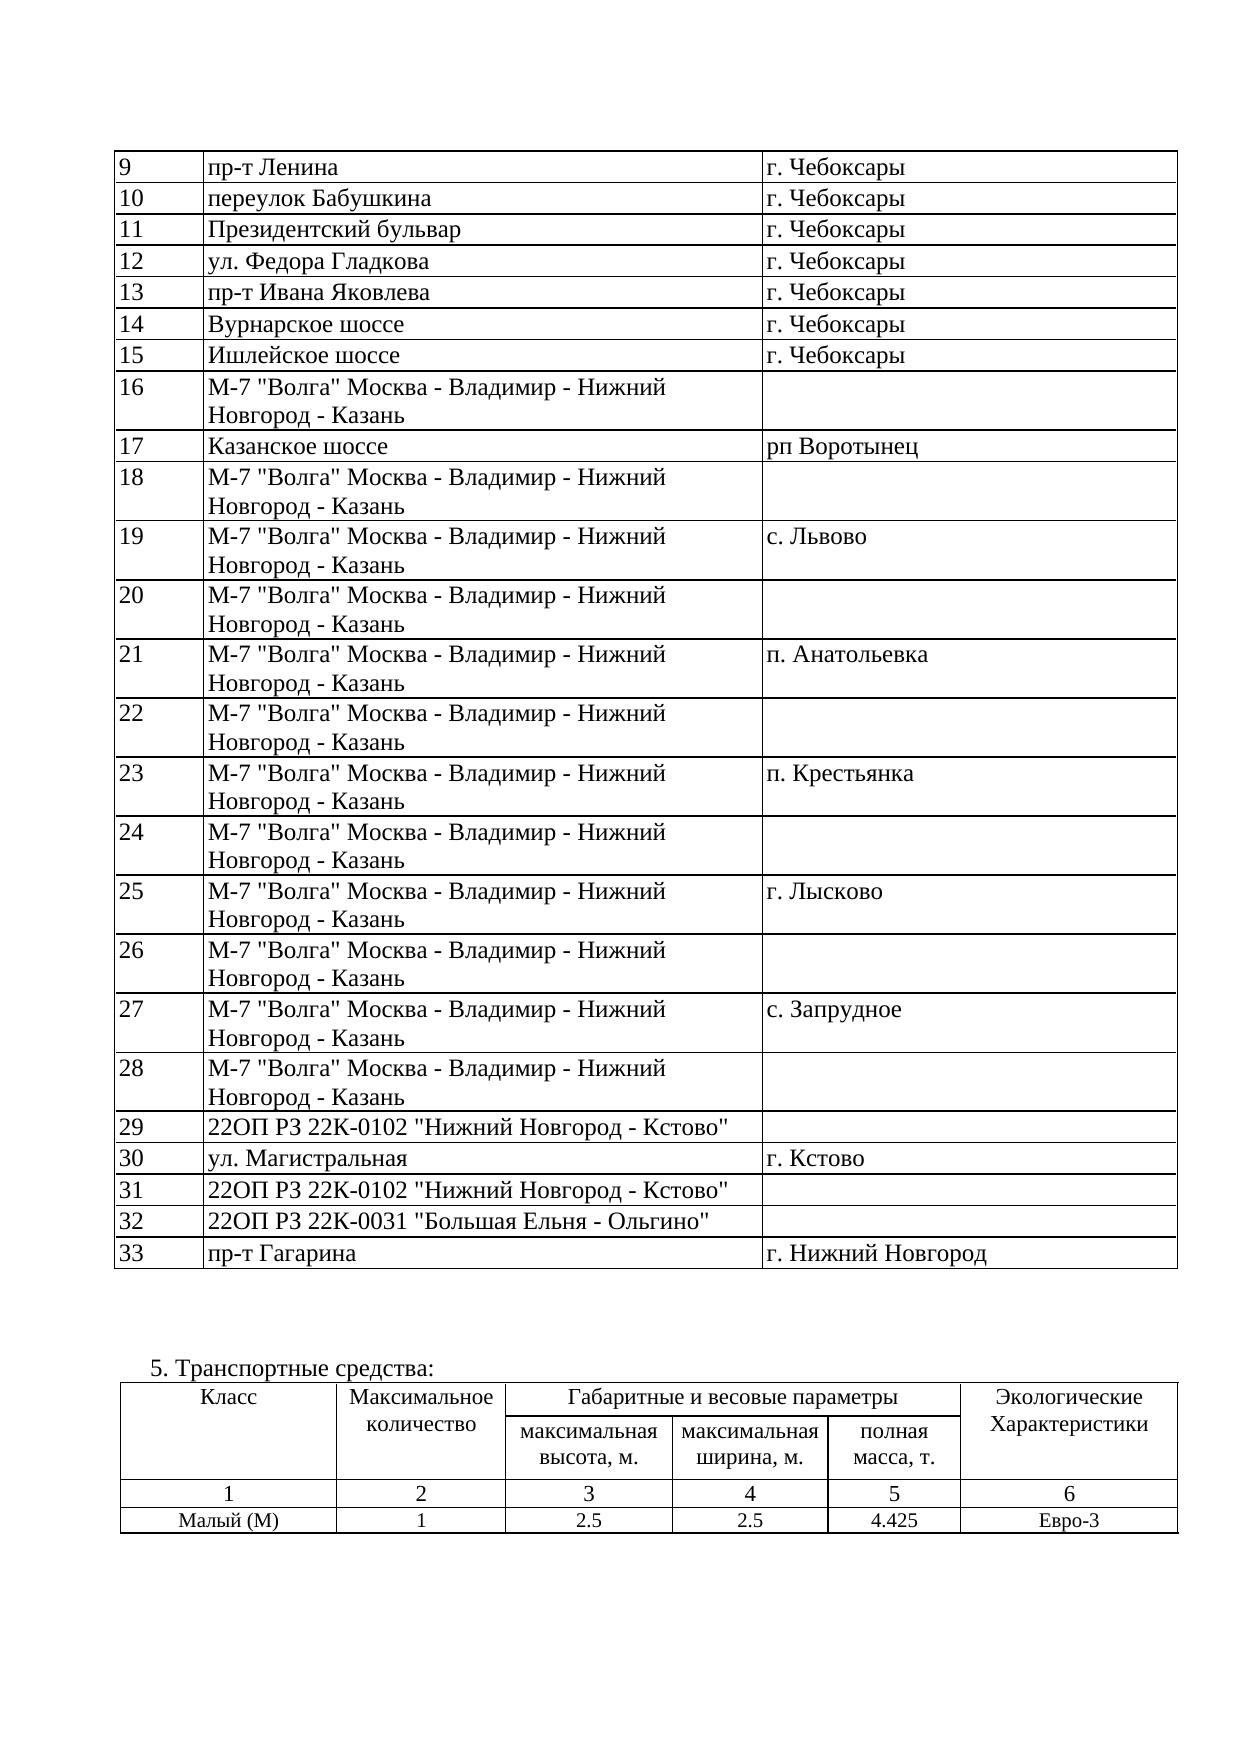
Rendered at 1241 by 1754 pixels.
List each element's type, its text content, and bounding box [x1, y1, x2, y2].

table_cell [763, 1205, 1177, 1236]
table_cell М-7 "Волга" Москва - Владимир - Нижний Новгород - Казань [204, 699, 762, 756]
table_cell 27 [115, 993, 203, 1051]
table_header Экологические Характеристики [961, 1383, 1177, 1478]
table_cell 24 [115, 816, 203, 874]
table_cell М-7 "Волга" Москва - Владимир - Нижний Новгород - Казань [204, 640, 762, 697]
table_cell 4.425 [829, 1508, 960, 1532]
table_cell с. Львово [763, 520, 1177, 579]
table_cell 14 [115, 308, 203, 339]
table_cell Казанское шоссе [204, 431, 762, 461]
table_cell Малый (М) [121, 1508, 336, 1532]
table_cell 11 [115, 214, 203, 244]
table_cell 30 [115, 1143, 203, 1173]
table_cell г. Чебоксары [763, 213, 1177, 244]
table_cell 28 [115, 1053, 203, 1110]
table_cell г. Нижний Новгород [763, 1236, 1177, 1268]
table_cell 22ОП РЗ 22К-0102 "Нижний Новгород - Кстово" [204, 1112, 762, 1142]
table_cell п. Анатольевка [763, 638, 1177, 697]
table_cell 22ОП РЗ 22К-0102 "Нижний Новгород - Кстово" [204, 1175, 762, 1205]
table_cell г. Лысково [763, 874, 1177, 933]
table_header Класс [121, 1383, 336, 1478]
table_cell 26 [115, 934, 203, 992]
table_cell М-7 "Волга" Москва - Владимир - Нижний Новгород - Казань [204, 372, 762, 429]
table_cell ул. Федора Гладкова [204, 246, 762, 276]
table_cell 32 [115, 1206, 203, 1236]
table_cell 1 [121, 1480, 336, 1506]
table_cell пр-т Ленина [204, 152, 762, 181]
table_cell 17 [115, 430, 203, 461]
table_cell с. Запрудное [763, 992, 1177, 1051]
table_cell г. Кстово [763, 1142, 1177, 1173]
table_cell 2 [337, 1480, 505, 1506]
table_header Габаритные и весовые параметры [506, 1383, 960, 1415]
table_cell 16 [115, 371, 203, 429]
table_cell г. Чебоксары [763, 276, 1177, 307]
table_cell Евро-3 [961, 1508, 1177, 1532]
table_cell [763, 697, 1177, 756]
table_cell [763, 1173, 1177, 1205]
table_cell 15 [115, 340, 203, 370]
table_cell [763, 370, 1177, 429]
table_cell 5 [829, 1480, 960, 1506]
table_cell 23 [115, 757, 203, 815]
table_cell 19 [115, 521, 203, 579]
table_cell 21 [115, 639, 203, 697]
table_cell 3 [506, 1480, 672, 1506]
table_cell 9 [115, 152, 203, 181]
table_cell М-7 "Волга" Москва - Владимир - Нижний Новгород - Казань [204, 994, 762, 1051]
table_cell 13 [115, 277, 203, 307]
table_cell [763, 461, 1177, 520]
table_cell г. Чебоксары [763, 307, 1177, 339]
table_cell г. Чебоксары [763, 152, 1177, 181]
table_cell М-7 "Волга" Москва - Владимир - Нижний Новгород - Казань [204, 521, 762, 579]
table_cell [763, 579, 1177, 638]
table_cell г. Чебоксары [763, 244, 1177, 276]
table_cell М-7 "Волга" Москва - Владимир - Нижний Новгород - Казань [204, 581, 762, 638]
table_cell максимальная ширина, м. [673, 1417, 827, 1478]
table_cell М-7 "Волга" Москва - Владимир - Нижний Новгород - Казань [204, 876, 762, 933]
table_cell 1 [337, 1508, 505, 1532]
table_cell 12 [115, 245, 203, 276]
table_cell максимальная высота, м. [506, 1417, 672, 1478]
table_cell Вурнарское шоссе [204, 309, 762, 339]
table_header Максимальное количество [337, 1383, 505, 1478]
table_cell г. Чебоксары [763, 181, 1177, 213]
table_cell 18 [115, 462, 203, 520]
table_cell рп Воротынец [763, 429, 1177, 461]
table_cell М-7 "Волга" Москва - Владимир - Нижний Новгород - Казань [204, 1053, 762, 1110]
table_cell 4 [673, 1480, 827, 1506]
table_cell 22ОП РЗ 22К-0031 "Большая Ельня - Ольгино" [204, 1206, 762, 1236]
table_cell [763, 815, 1177, 874]
table_cell [763, 1110, 1177, 1142]
table_cell ул. Магистральная [204, 1143, 762, 1173]
table_cell переулок Бабушкина [204, 183, 762, 213]
table_cell Ишлейское шоссе [204, 340, 762, 370]
table_cell п. Крестьянка [763, 756, 1177, 815]
text 5. Транспортные средства: [150, 1353, 1090, 1382]
table_cell М-7 "Волга" Москва - Владимир - Нижний Новгород - Казань [204, 758, 762, 815]
table_cell 6 [961, 1480, 1177, 1506]
table_cell полная масса, т. [829, 1417, 960, 1478]
table_cell 29 [115, 1111, 203, 1142]
table_cell 22 [115, 698, 203, 756]
table_cell 10 [115, 183, 203, 213]
table_cell [763, 933, 1177, 992]
table_cell 2.5 [673, 1508, 827, 1532]
table_cell 25 [115, 875, 203, 933]
table_cell пр-т Гагарина [204, 1238, 762, 1268]
table_cell 33 [115, 1237, 203, 1268]
table_cell [763, 1051, 1177, 1110]
table_cell 31 [115, 1174, 203, 1205]
table_cell М-7 "Волга" Москва - Владимир - Нижний Новгород - Казань [204, 462, 762, 520]
table_cell пр-т Ивана Яковлева [204, 277, 762, 307]
table_cell 2.5 [506, 1508, 672, 1532]
table_cell М-7 "Волга" Москва - Владимир - Нижний Новгород - Казань [204, 935, 762, 992]
table_cell 20 [115, 580, 203, 638]
table_cell г. Чебоксары [763, 339, 1177, 370]
table_cell М-7 "Волга" Москва - Владимир - Нижний Новгород - Казань [204, 817, 762, 874]
table_cell Президентский бульвар [204, 215, 762, 244]
